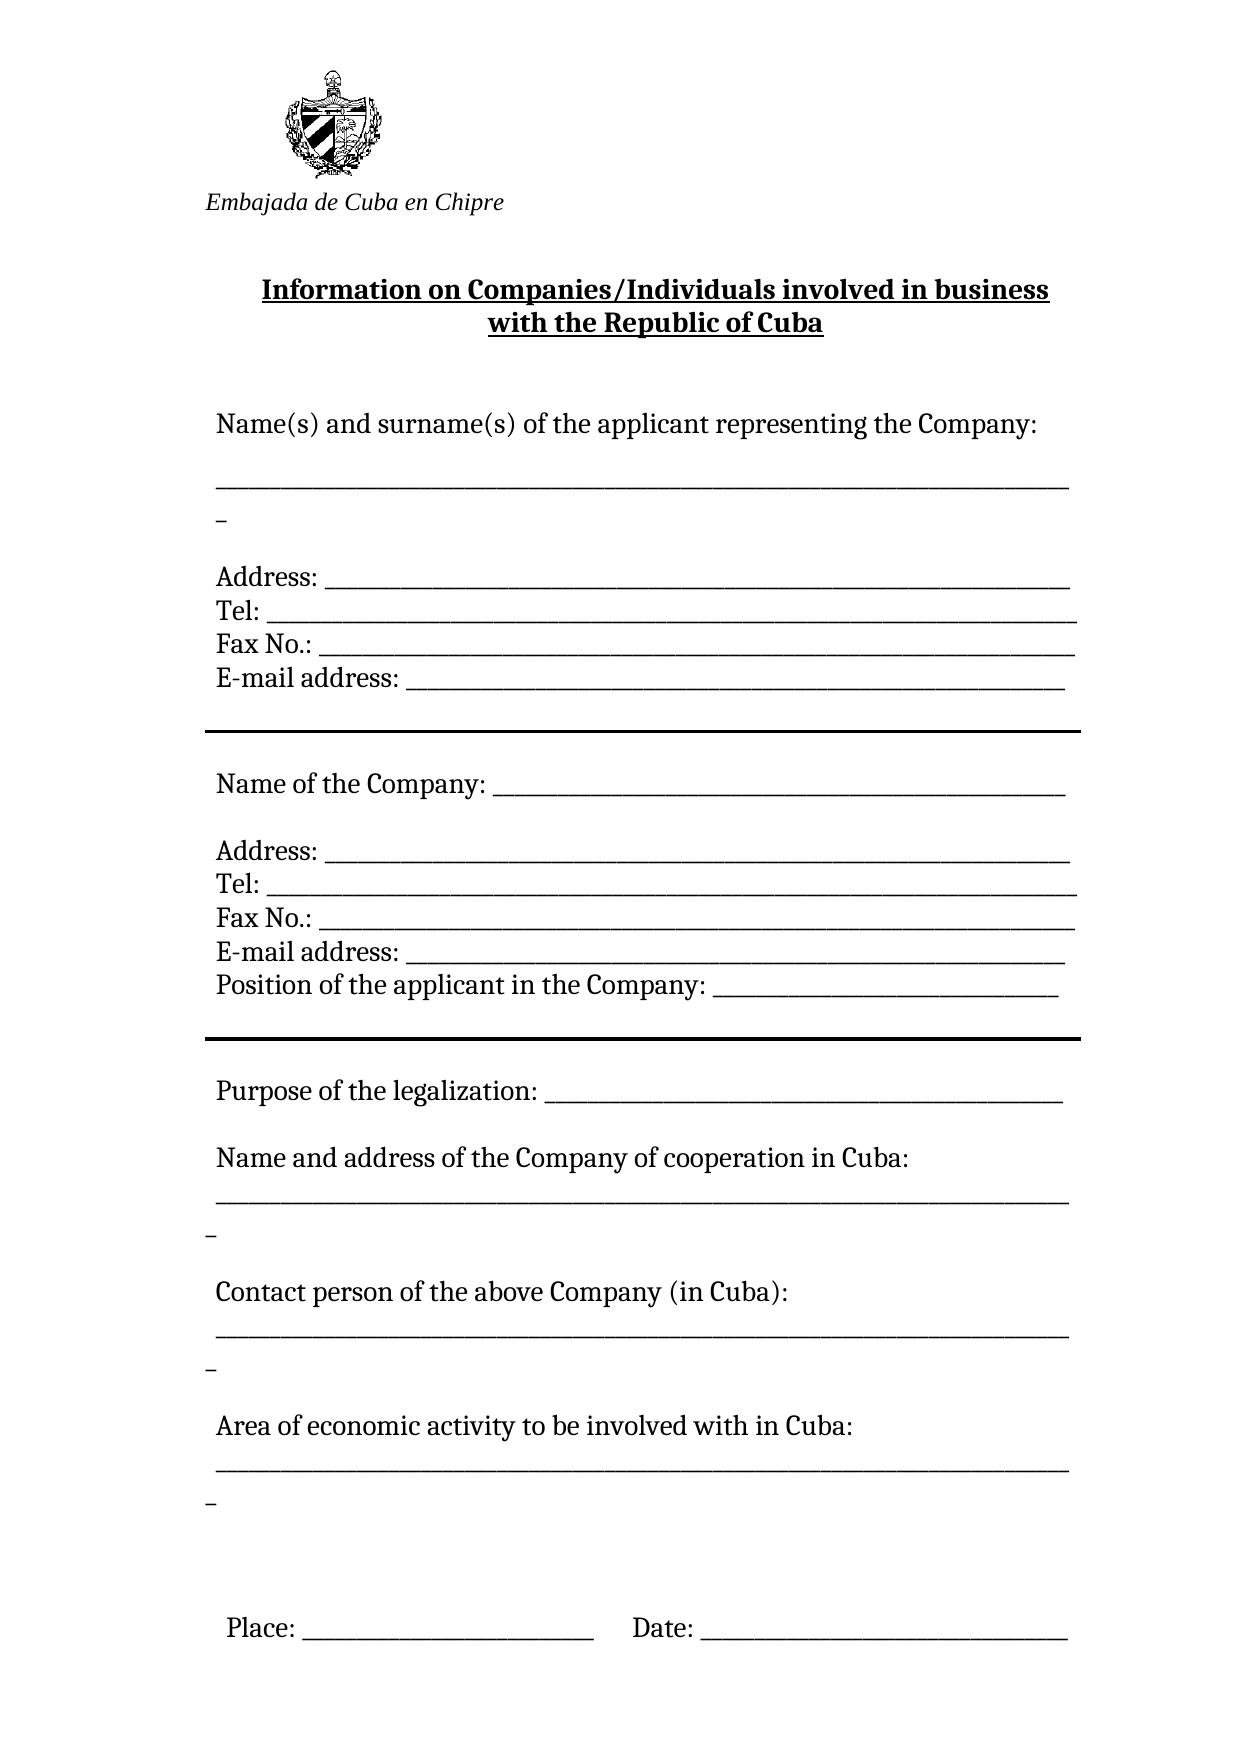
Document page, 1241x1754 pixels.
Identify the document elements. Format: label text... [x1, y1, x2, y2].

text E-mail address: _____________________________________________________________ [205, 661, 1081, 695]
text Fax No.: ______________________________________________________________________ [216, 901, 1081, 935]
text Tel: ___________________________________________________________________________ [216, 868, 1081, 901]
text Address: _____________________________________________________________________ [216, 834, 1081, 868]
picture [276, 66, 386, 187]
text Name of the Company: _____________________________________________________ [216, 767, 1081, 801]
text Tel: ___________________________________________________________________________ [205, 594, 1081, 628]
text ________________________________________________________________________________ [205, 1443, 1081, 1510]
text ________________________________________________________________________________ [205, 1175, 1081, 1242]
text E-mail address: _____________________________________________________________ [216, 935, 1081, 968]
text Information on Companies/Individuals involved in business with the Republic of Cuba [230, 273, 1081, 340]
text Name and address of the Company of cooperation in Cuba: [205, 1141, 1081, 1175]
text Name(s) and surname(s) of the applicant representing the Company: [216, 407, 1081, 441]
text Address: _____________________________________________________________________ [205, 561, 1081, 594]
text Fax No.: ______________________________________________________________________ [205, 628, 1081, 661]
text ________________________________________________________________________________ [205, 1309, 1081, 1376]
text Place: ___________________________ Date: __________________________________ [216, 1611, 1081, 1644]
text Contact person of the above Company (in Cuba): [205, 1275, 1081, 1309]
text Embajada de Cuba en Chipre [205, 148, 1081, 216]
text ________________________________________________________________________________ [216, 460, 1081, 527]
text Purpose of the legalization: ________________________________________________ [205, 1074, 1081, 1108]
text Area of economic activity to be involved with in Cuba: [205, 1409, 1081, 1443]
text Position of the applicant in the Company: ________________________________ [216, 968, 1081, 1002]
